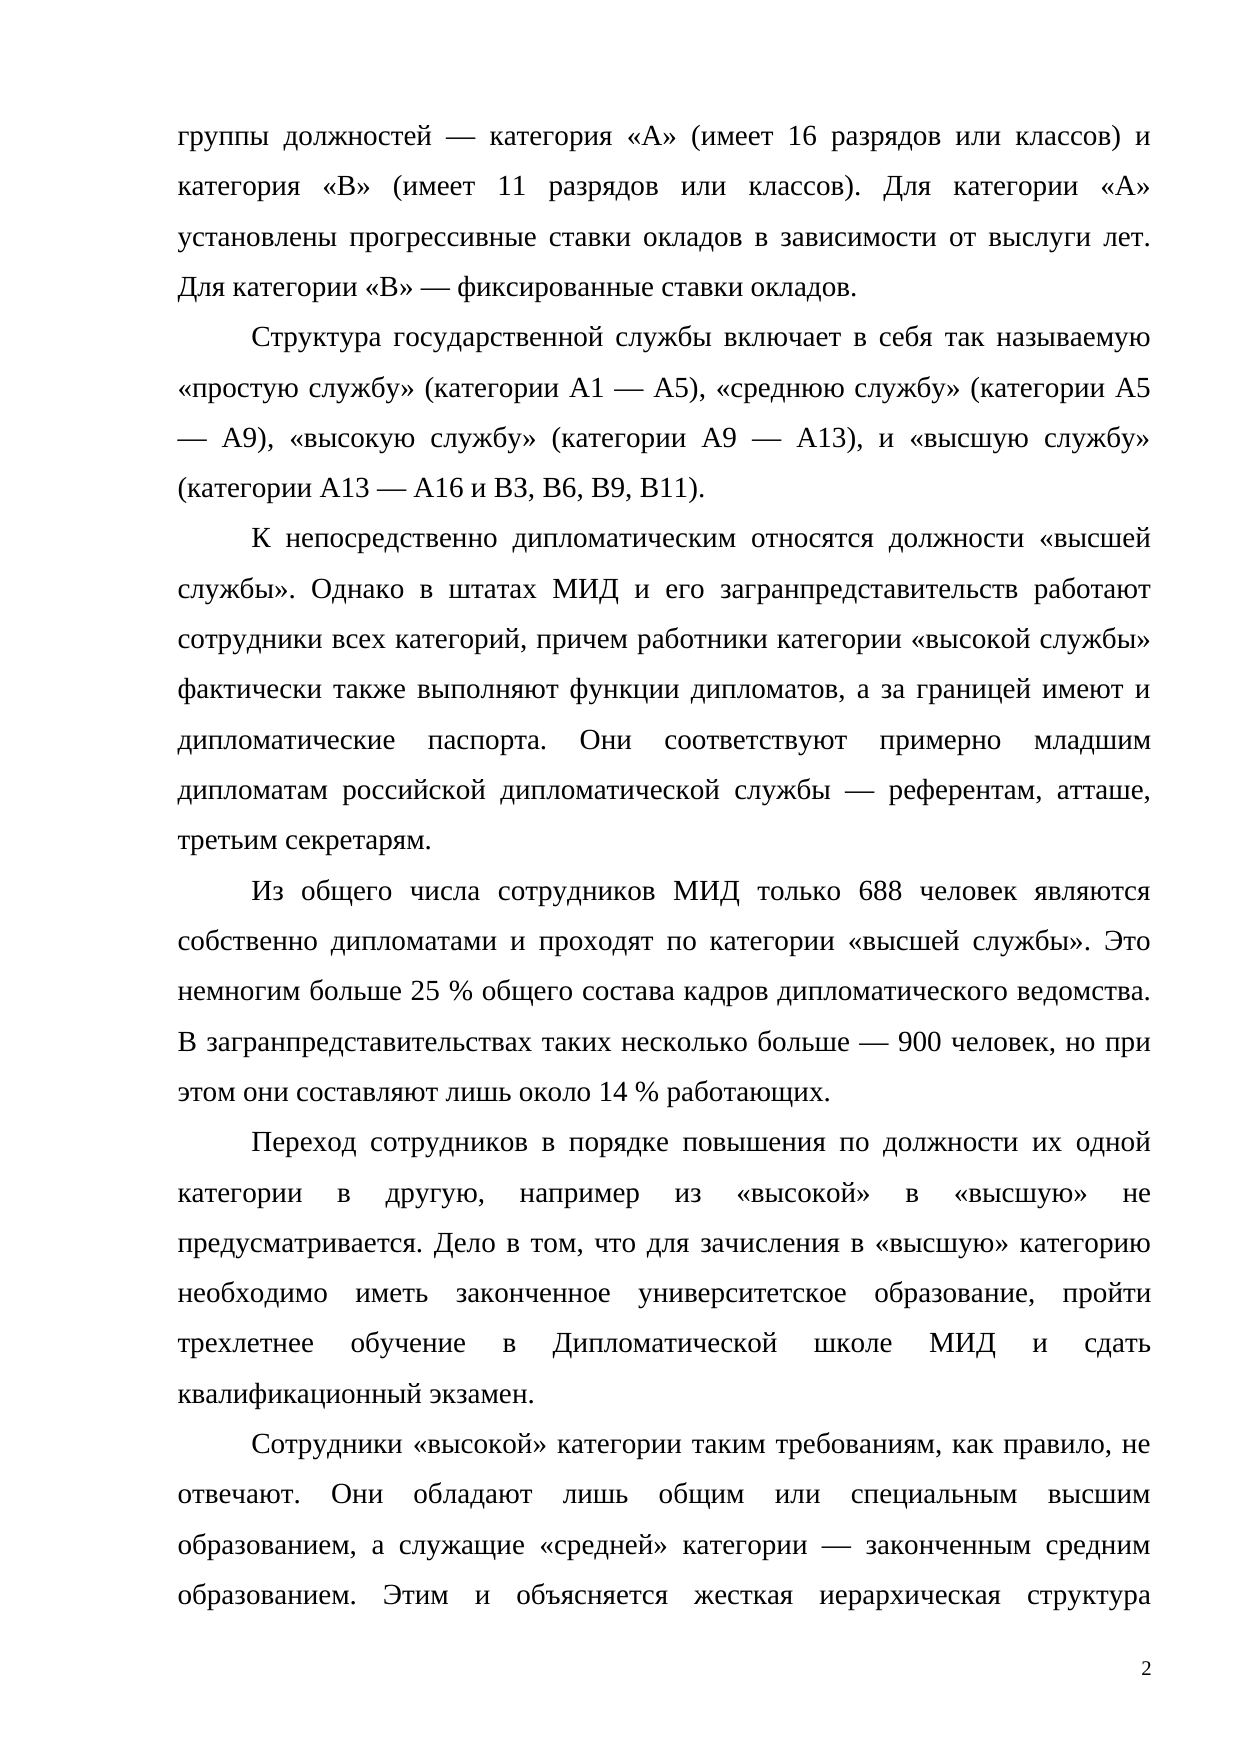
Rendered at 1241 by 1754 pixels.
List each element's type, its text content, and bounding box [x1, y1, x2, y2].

text Переход сотрудников в порядке повышения по должности их одной категории в другую, например из «высокой» в «высшую» не предусматривается. Дело в том, что для зачисления в «высшую» категорию необходимо иметь законченное университетское образование, пройти трехлетнее обучение в Дипломатической школе МИД и сдать квалификационный экзамен. [177, 1124, 1152, 1409]
text К непосредственно дипломатическим относятся должности «высшей службы». Однако в штатах МИД и его загранпредставительств работают сотрудники всех категорий, причем работники категории «высокой службы» фактически также выполняют функции дипломатов, а за границей имеют и дипломатические паспорта. Они соответствуют примерно младшим дипломатам российской дипломатической службы — референтам, атташе, третьим секретарям. [177, 521, 1152, 856]
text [177, 118, 1152, 303]
text Структура государственной службы включает в себя так называемую «простую службу» (категории А1 — А5), «среднюю службу» (категории А5 — А9), «высокую службу» (категории А9 — А13), и «высшую службу» (категории А13 — А16 и ВЗ, В6, В9, В11). [177, 319, 1152, 504]
text Из общего числа сотрудников МИД только 688 человек являются собственно дипломатами и проходят по категории «высшей службы». Это немногим больше 25 % общего состава кадров дипломатического ведомства. В загранпредставительствах таких несколько больше — 900 человек, но при этом они составляют лишь около 14 % работающих. [177, 873, 1152, 1108]
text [177, 1426, 1152, 1611]
